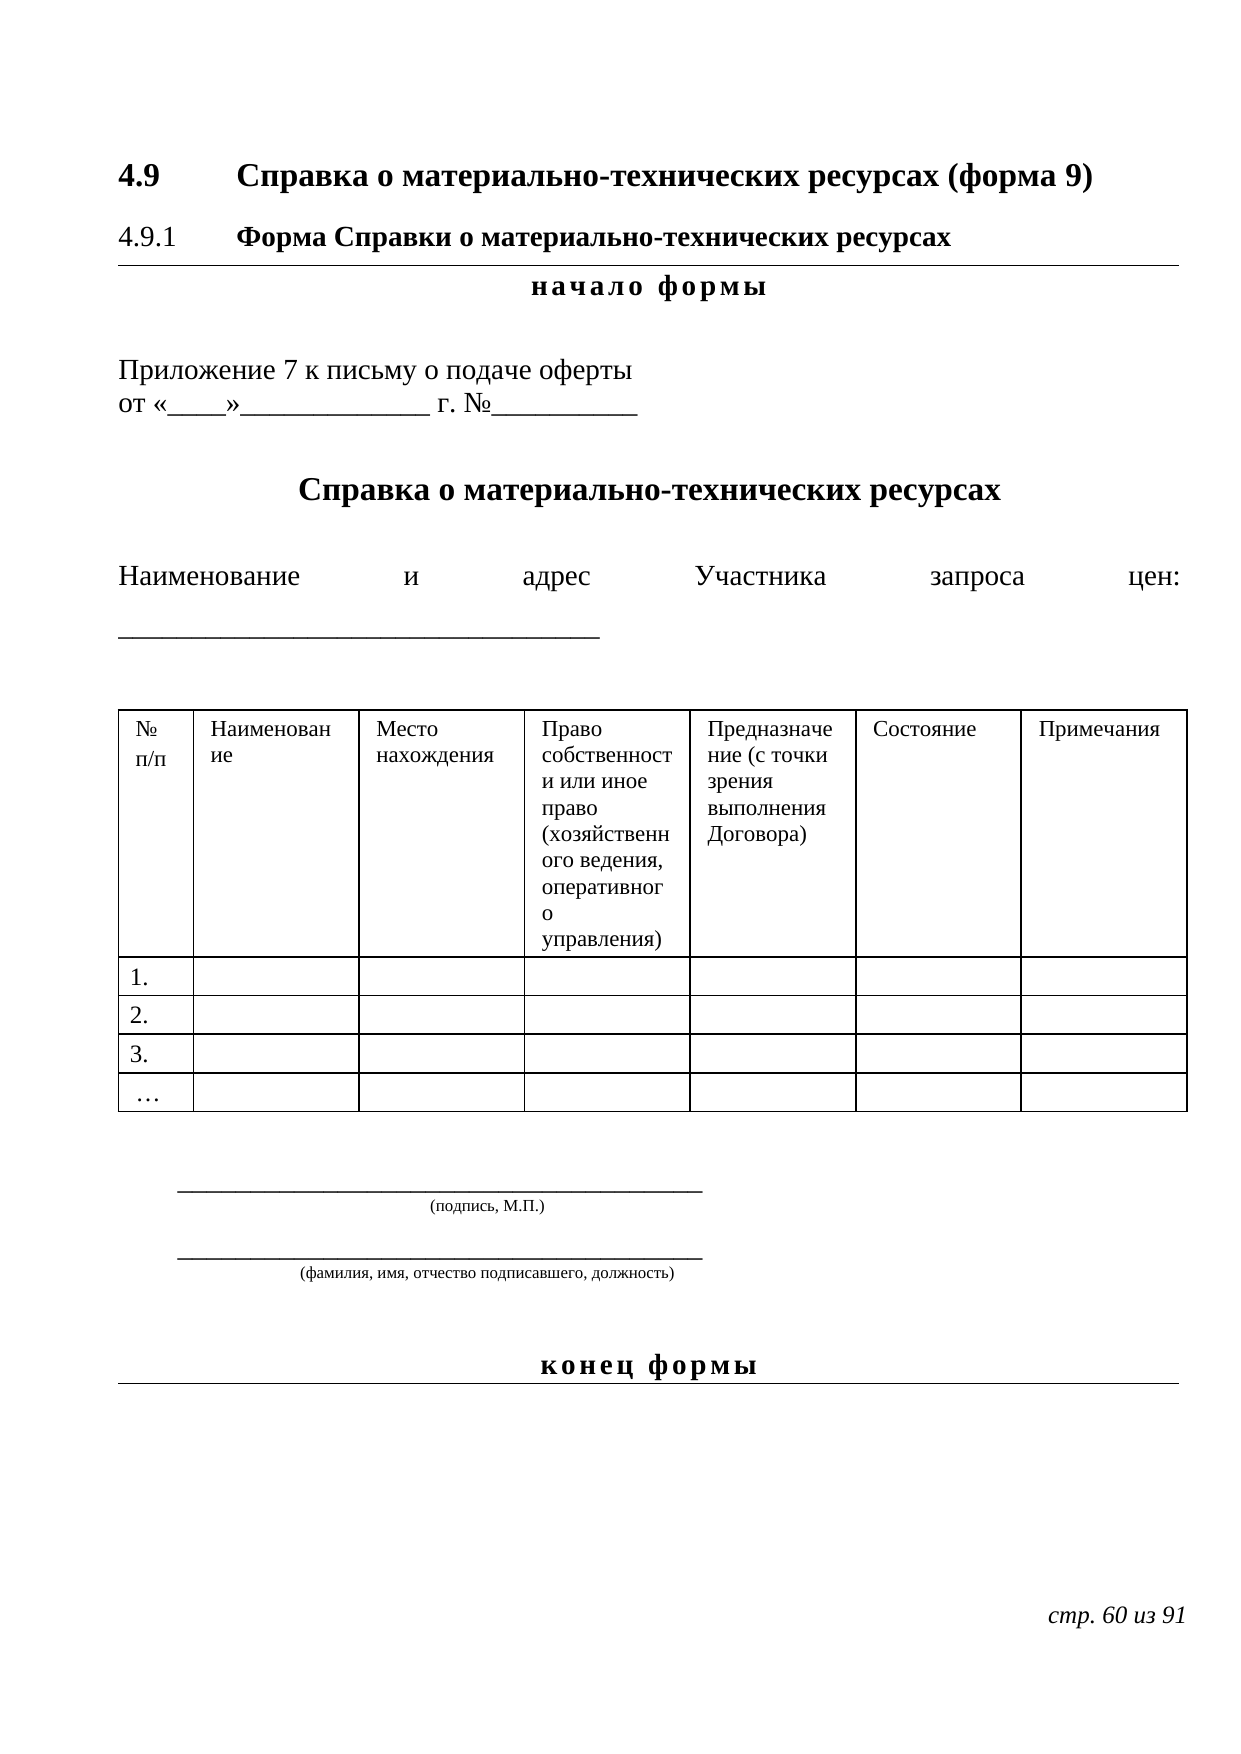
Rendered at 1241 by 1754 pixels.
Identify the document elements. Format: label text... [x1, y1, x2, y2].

table_cell [857, 1074, 1020, 1111]
table_cell [119, 996, 193, 1033]
table_header Примечания [1022, 711, 1186, 956]
table_cell [360, 958, 524, 995]
table_header Право собственности или иное право (хозяйственного ведения, оперативного управления) [525, 711, 689, 956]
table_cell [525, 996, 689, 1033]
table_cell [1022, 1074, 1186, 1111]
table_header № п/п [119, 711, 193, 956]
text (подпись, М.П.) [118, 1196, 797, 1229]
table_cell … [119, 1074, 193, 1111]
table_cell [691, 1035, 855, 1072]
table_cell [691, 996, 855, 1033]
table_cell [360, 996, 524, 1033]
table_cell [857, 996, 1020, 1033]
table_cell [691, 958, 855, 995]
text Форма Справки о материально-технических ресурсах [118, 219, 1181, 252]
table_header Место нахождения [360, 711, 524, 956]
text Справка о материально-технических ресурсах [118, 469, 1181, 508]
table_header Состояние [857, 711, 1020, 956]
table_cell [525, 1035, 689, 1072]
table_cell [360, 1035, 524, 1072]
table_cell [194, 996, 358, 1033]
table_cell [1022, 958, 1186, 995]
table_cell [525, 958, 689, 995]
text конец формы [118, 1347, 1179, 1383]
table_cell [360, 1074, 524, 1111]
table_cell [119, 1035, 193, 1072]
table_cell [857, 1035, 1020, 1072]
table_cell [525, 1074, 689, 1111]
table_cell [857, 958, 1020, 995]
table_cell [194, 1035, 358, 1072]
text начало формы [118, 266, 1179, 302]
text ____________________________________ [118, 1229, 1181, 1263]
table_cell [194, 958, 358, 995]
table_cell [1022, 996, 1186, 1033]
table_cell [1022, 1035, 1186, 1072]
table_header Наименование [194, 711, 358, 956]
text (фамилия, имя, отчество подписавшего, должность) [118, 1263, 797, 1297]
text ____________________________________ [118, 1162, 1181, 1196]
table_cell [691, 1074, 855, 1111]
table_cell [119, 958, 193, 995]
table_header Предназначение (с точки зрения выполнения Договора) [691, 711, 855, 956]
text Наименование и адрес Участника запроса цен: _________________________________ [118, 558, 1181, 642]
table_cell [194, 1074, 358, 1111]
